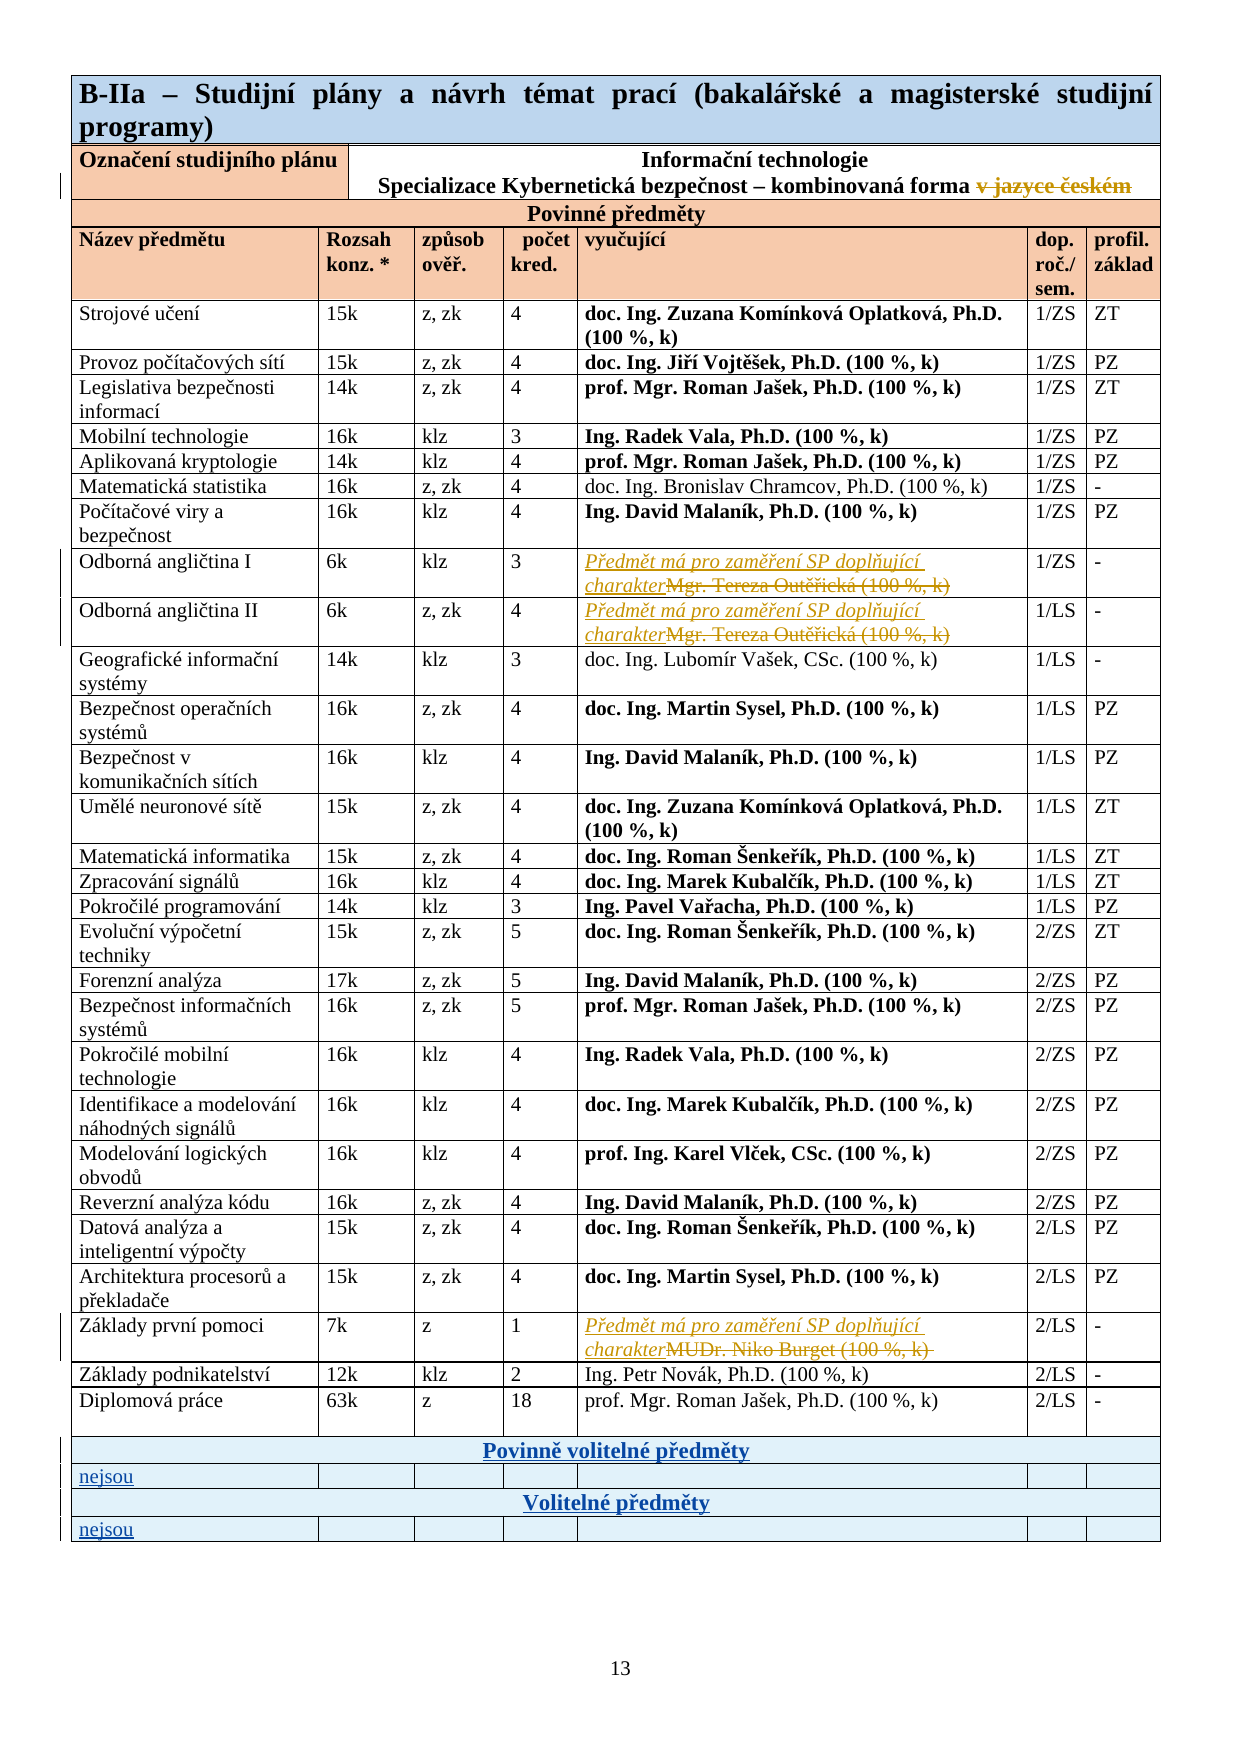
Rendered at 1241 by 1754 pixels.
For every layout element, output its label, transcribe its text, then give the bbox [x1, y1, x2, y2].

table_cell způsob ověř. [415, 228, 503, 299]
table_cell 15k [319, 794, 414, 842]
table_cell Povinné předměty [72, 200, 1160, 226]
table_cell 4 [504, 1190, 577, 1214]
table_cell 1/ZS [1028, 474, 1086, 498]
table_cell 16k [319, 869, 414, 893]
table_cell 4 [504, 696, 577, 744]
table_cell PZ [1087, 993, 1160, 1041]
table_cell PZ [1087, 894, 1160, 918]
table_cell 1/ZS [1028, 449, 1086, 473]
table_cell prof. Mgr. Roman Jašek, Ph.D. (100 %, k) [578, 1388, 1027, 1436]
table_cell 5 [504, 968, 577, 992]
table_cell Pokročilé programování [72, 894, 318, 918]
table_cell 6k [319, 549, 414, 597]
table_cell Aplikovaná kryptologie [72, 449, 318, 473]
table_cell 1/ZS [1028, 301, 1086, 349]
table_cell Rozsah konz. * [319, 228, 414, 299]
table_cell dop. roč./ sem. [1028, 228, 1086, 299]
table_cell PZ [1087, 1091, 1160, 1139]
table_cell Diplomová práce [72, 1388, 318, 1436]
table_cell 2/ZS [1028, 919, 1086, 967]
table_cell PZ [1087, 1042, 1160, 1090]
table_cell z, zk [415, 1264, 503, 1312]
table_cell PZ [1087, 696, 1160, 744]
table_cell 1/LS [1028, 598, 1086, 646]
table_cell PZ [1087, 1190, 1160, 1214]
table_cell PZ [1087, 1141, 1160, 1189]
table_cell 1/ZS [1028, 350, 1086, 374]
table_cell - [1087, 1363, 1160, 1386]
table_cell PZ [1087, 968, 1160, 992]
table_cell prof. Ing. Karel Vlček, CSc. (100 %, k) [578, 1141, 1027, 1189]
table_cell Bezpečnost operačních systémů [72, 696, 318, 744]
table_cell 16k [319, 424, 414, 448]
table_cell - [1087, 1388, 1160, 1436]
table_cell Geografické informační systémy [72, 647, 318, 695]
table_cell - [1087, 647, 1160, 695]
table_cell Reverzní analýza kódu [72, 1190, 318, 1214]
table_cell PZ [1087, 499, 1160, 547]
table_cell z, zk [415, 350, 503, 374]
table_cell z, zk [415, 993, 503, 1041]
table_cell doc. Ing. Marek Kubalčík, Ph.D. (100 %, k) [578, 869, 1027, 893]
table_cell 5 [504, 919, 577, 967]
table_cell 2/ZS [1028, 1141, 1086, 1189]
table_cell 2/LS [1028, 1388, 1086, 1436]
table_cell 16k [319, 474, 414, 498]
table_cell Zpracování signálů [72, 869, 318, 893]
table_cell PZ [1087, 745, 1160, 793]
table_cell PZ [1087, 1264, 1160, 1312]
table_cell 2/ZS [1028, 1190, 1086, 1214]
table_cell Ing. Pavel Vařacha, Ph.D. (100 %, k) [578, 894, 1027, 918]
table_cell 4 [504, 375, 577, 423]
table_cell 4 [504, 844, 577, 868]
table_cell doc. Ing. Roman Šenkeřík, Ph.D. (100 %, k) [578, 844, 1027, 868]
table_cell z [415, 1388, 503, 1436]
table_cell z, zk [415, 968, 503, 992]
table_cell 16k [319, 1190, 414, 1214]
table_cell Bezpečnost informačních systémů [72, 993, 318, 1041]
table_cell PZ [1087, 449, 1160, 473]
table_cell z, zk [415, 474, 503, 498]
table_cell 4 [504, 598, 577, 646]
table_cell 4 [504, 745, 577, 793]
table_cell z, zk [415, 844, 503, 868]
table_cell 4 [504, 1215, 577, 1263]
table_cell doc. Ing. Jiří Vojtěšek, Ph.D. (100 %, k) [578, 350, 1027, 374]
table_cell 4 [504, 350, 577, 374]
table_cell Ing. David Malaník, Ph.D. (100 %, k) [578, 499, 1027, 547]
table_cell klz [415, 745, 503, 793]
table_cell Identifikace a modelování náhodných signálů [72, 1091, 318, 1139]
table_cell 15k [319, 350, 414, 374]
table_cell Umělé neuronové sítě [72, 794, 318, 842]
table_cell doc. Ing. Bronislav Chramcov, Ph.D. (100 %, k) [578, 474, 1027, 498]
table_cell Ing. David Malaník, Ph.D. (100 %, k) [578, 1190, 1027, 1214]
table_cell 2/LS [1028, 1363, 1086, 1386]
table_cell doc. Ing. Roman Šenkeřík, Ph.D. (100 %, k) [578, 1215, 1027, 1263]
table_cell PZ [1087, 1215, 1160, 1263]
table_cell 14k [319, 449, 414, 473]
table_cell Forenzní analýza [72, 968, 318, 992]
table_cell z, zk [415, 301, 503, 349]
table_cell ZT [1087, 919, 1160, 967]
table_cell 18 [504, 1388, 577, 1436]
table_cell 1/LS [1028, 894, 1086, 918]
table_cell [578, 1313, 1027, 1361]
table_cell Ing. David Malaník, Ph.D. (100 %, k) [578, 745, 1027, 793]
table_cell ZT [1087, 301, 1160, 349]
table_cell Legislativa bezpečnosti informací [72, 375, 318, 423]
table_cell 16k [319, 745, 414, 793]
table_cell doc. Ing. Zuzana Komínková Oplatková, Ph.D. (100 %, k) [578, 301, 1027, 349]
table_cell 2/LS [1028, 1215, 1086, 1263]
table_cell 14k [319, 375, 414, 423]
table_cell z, zk [415, 794, 503, 842]
table_cell Odborná angličtina II [72, 598, 318, 646]
table_cell klz [415, 869, 503, 893]
table_cell Pokročilé mobilní technologie [72, 1042, 318, 1090]
table_cell 16k [319, 1042, 414, 1090]
table_cell 4 [504, 1042, 577, 1090]
table_cell 2/LS [1028, 1264, 1086, 1312]
table_cell - [1087, 474, 1160, 498]
table_cell Název předmětu [72, 228, 318, 299]
table_cell 1/ZS [1028, 424, 1086, 448]
table_cell ZT [1087, 869, 1160, 893]
table_cell 16k [319, 499, 414, 547]
table_cell 1/ZS [1028, 375, 1086, 423]
table_cell klz [415, 424, 503, 448]
table_cell 4 [504, 869, 577, 893]
table_cell 4 [504, 449, 577, 473]
table_cell 1 [504, 1313, 577, 1361]
table_cell z [415, 1313, 503, 1361]
table_cell Datová analýza a inteligentní výpočty [72, 1215, 318, 1263]
table_cell 4 [504, 794, 577, 842]
table_cell - [1087, 1313, 1160, 1361]
table_cell Architektura procesorů a překladače [72, 1264, 318, 1312]
table_cell 2 [504, 1363, 577, 1386]
table_cell Evoluční výpočetní techniky [72, 919, 318, 967]
table_cell doc. Ing. Roman Šenkeřík, Ph.D. (100 %, k) [578, 919, 1027, 967]
table_cell [578, 598, 1027, 646]
table_cell 4 [504, 499, 577, 547]
table_cell Základy podnikatelství [72, 1363, 318, 1386]
table_cell - [1087, 549, 1160, 597]
table_cell 16k [319, 993, 414, 1041]
table_cell Ing. Radek Vala, Ph.D. (100 %, k) [578, 424, 1027, 448]
table_cell 1/ZS [1028, 499, 1086, 547]
table_cell 1/LS [1028, 869, 1086, 893]
table_cell 12k [319, 1363, 414, 1386]
table_cell 3 [504, 424, 577, 448]
table_cell z, zk [415, 919, 503, 967]
table_cell klz [415, 1091, 503, 1139]
table_cell prof. Mgr. Roman Jašek, Ph.D. (100 %, k) [578, 993, 1027, 1041]
table_cell PZ [1087, 424, 1160, 448]
table_cell Mobilní technologie [72, 424, 318, 448]
table_cell 4 [504, 474, 577, 498]
table_cell 15k [319, 301, 414, 349]
table_cell 16k [319, 696, 414, 744]
table_cell 16k [319, 1091, 414, 1139]
table_cell Odborná angličtina I [72, 549, 318, 597]
table_cell prof. Mgr. Roman Jašek, Ph.D. (100 %, k) [578, 375, 1027, 423]
table_cell 2/ZS [1028, 993, 1086, 1041]
table_cell ZT [1087, 794, 1160, 842]
table_cell Ing. David Malaník, Ph.D. (100 %, k) [578, 968, 1027, 992]
table_cell 1/LS [1028, 844, 1086, 868]
table_cell 1/LS [1028, 745, 1086, 793]
table_cell z, zk [415, 375, 503, 423]
table_cell 2/ZS [1028, 1091, 1086, 1139]
table_cell 14k [319, 647, 414, 695]
table_cell Označení studijního plánu [72, 146, 348, 199]
table_cell 14k [319, 894, 414, 918]
table_cell vyučující [578, 228, 1027, 299]
table_cell 2/LS [1028, 1313, 1086, 1361]
table_cell klz [415, 449, 503, 473]
table_cell 2/ZS [1028, 968, 1086, 992]
table_cell 1/ZS [1028, 549, 1086, 597]
table_cell 6k [319, 598, 414, 646]
table_cell doc. Ing. Lubomír Vašek, CSc. (100 %, k) [578, 647, 1027, 695]
table_cell z, zk [415, 598, 503, 646]
table_cell Bezpečnost v komunikačních sítích [72, 745, 318, 793]
table_cell 63k [319, 1388, 414, 1436]
table_cell Ing. Radek Vala, Ph.D. (100 %, k) [578, 1042, 1027, 1090]
table_cell 3 [504, 894, 577, 918]
table_cell počet kred. [504, 228, 577, 299]
table_cell 3 [504, 549, 577, 597]
table_cell 1/LS [1028, 696, 1086, 744]
table_cell klz [415, 1042, 503, 1090]
table_cell 4 [504, 1264, 577, 1312]
table_cell klz [415, 1363, 503, 1386]
table_cell z, zk [415, 696, 503, 744]
table_cell - [1087, 598, 1160, 646]
table_cell klz [415, 499, 503, 547]
table_cell 15k [319, 1215, 414, 1263]
table_cell Modelování logických obvodů [72, 1141, 318, 1189]
table_cell 4 [504, 301, 577, 349]
table_cell doc. Ing. Martin Sysel, Ph.D. (100 %, k) [578, 696, 1027, 744]
table_cell Provoz počítačových sítí [72, 350, 318, 374]
table_cell 17k [319, 968, 414, 992]
table_cell 4 [504, 1141, 577, 1189]
table_cell 5 [504, 993, 577, 1041]
table_cell [578, 549, 1027, 597]
table_cell klz [415, 647, 503, 695]
table_cell klz [415, 1141, 503, 1189]
table_cell Ing. Petr Novák, Ph.D. (100 %, k) [578, 1363, 1027, 1386]
table_cell Počítačové viry a bezpečnost [72, 499, 318, 547]
table_cell doc. Ing. Martin Sysel, Ph.D. (100 %, k) [578, 1264, 1027, 1312]
table_cell Matematická statistika [72, 474, 318, 498]
table_cell 15k [319, 919, 414, 967]
table_header B-IIa – Studijní plány a návrh témat prací (bakalářské a magisterské studijní programy) [72, 76, 1160, 143]
table_cell Základy první pomoci [72, 1313, 318, 1361]
table_cell z, zk [415, 1215, 503, 1263]
table_cell Strojové učení [72, 301, 318, 349]
table_cell ZT [1087, 375, 1160, 423]
table_cell Matematická informatika [72, 844, 318, 868]
table_cell 1/LS [1028, 794, 1086, 842]
table_cell 7k [319, 1313, 414, 1361]
table_cell 2/ZS [1028, 1042, 1086, 1090]
table_cell 15k [319, 844, 414, 868]
table_cell doc. Ing. Zuzana Komínková Oplatková, Ph.D. (100 %, k) [578, 794, 1027, 842]
table_cell ZT [1087, 844, 1160, 868]
table_cell klz [415, 549, 503, 597]
table_cell Informační technologie Specializace Kybernetická bezpečnost – kombinovaná forma [349, 146, 1160, 199]
table_cell 4 [504, 1091, 577, 1139]
table_cell 1/LS [1028, 647, 1086, 695]
table_cell PZ [1087, 350, 1160, 374]
table_cell klz [415, 894, 503, 918]
table_cell 3 [504, 647, 577, 695]
table_cell 16k [319, 1141, 414, 1189]
table_cell doc. Ing. Marek Kubalčík, Ph.D. (100 %, k) [578, 1091, 1027, 1139]
table_cell profil. základ [1087, 228, 1160, 299]
table_cell z, zk [415, 1190, 503, 1214]
table_cell prof. Mgr. Roman Jašek, Ph.D. (100 %, k) [578, 449, 1027, 473]
table_cell 15k [319, 1264, 414, 1312]
